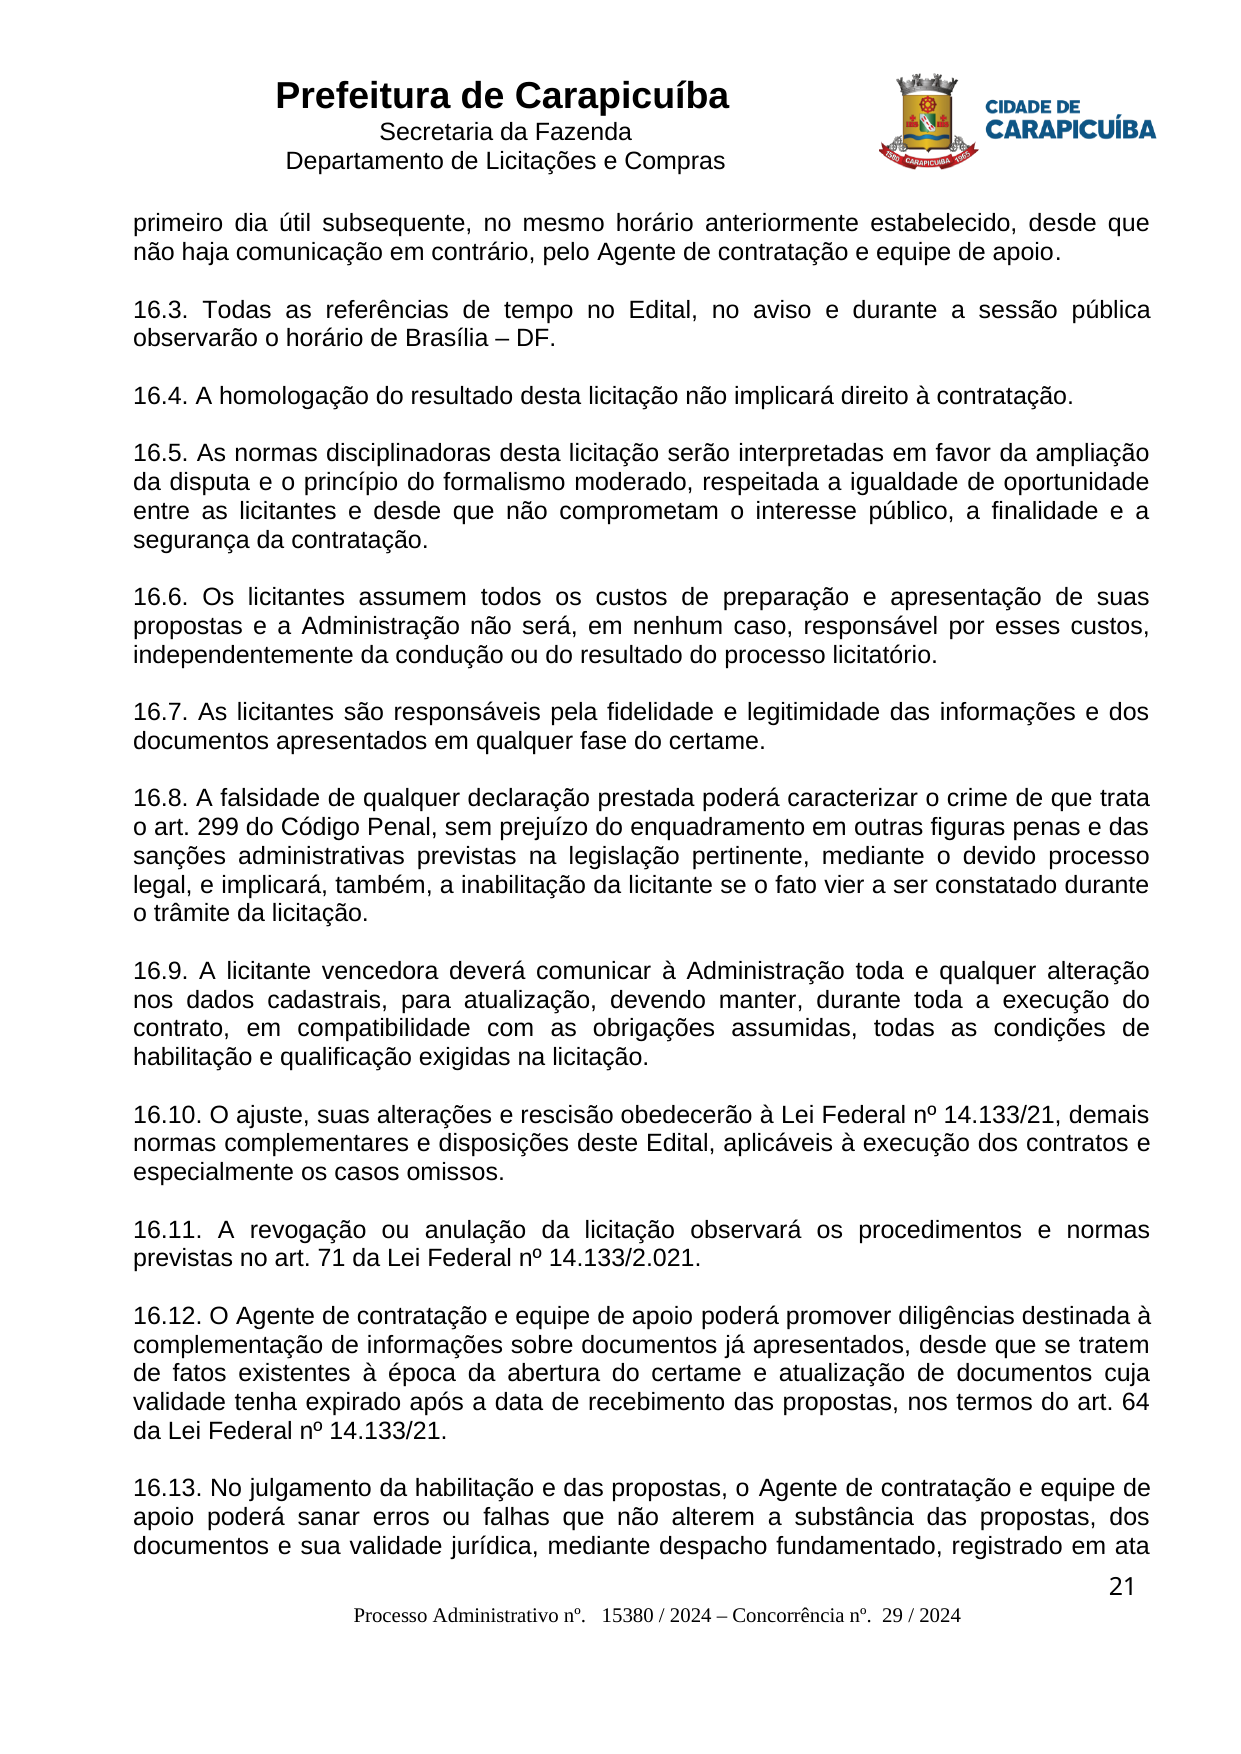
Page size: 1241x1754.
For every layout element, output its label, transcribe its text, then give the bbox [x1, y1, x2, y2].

picture [877, 65, 1159, 172]
text 16.9. A licitante vencedora deverá comunicar à Administração toda e qualquer alteração nos dados cadastrais, para atualização, devendo manter, durante toda a execução do contrato, em compatibilidade com as obrigações assumidas, todas as condições de habilitação e qualificação exigidas na licitação. [133, 956, 1152, 1071]
text 16.3. Todas as referências de tempo no Edital, no aviso e durante a sessão pública observarão o horário de Brasília – DF. [133, 295, 1152, 352]
text 16.8. A falsidade de qualquer declaração prestada poderá caracterizar o crime de que trata o art. 299 do Código Penal, sem prejuízo do enquadramento em outras figuras penas e das sanções administrativas previstas na legislação pertinente, mediante o devido processo legal, e implicará, também, a inabilitação da licitante se o fato vier a ser constatado durante o trâmite da licitação. [133, 783, 1152, 927]
text 16.5. As normas disciplinadoras desta licitação serão interpretadas em favor da ampliação da disputa e o princípio do formalismo moderado, respeitada a igualdade de oportunidade entre as licitantes e desde que não comprometam o interesse público, a finalidade e a segurança da contratação. [133, 438, 1152, 553]
text 16.4. A homologação do resultado desta licitação não implicará direito à contratação. [133, 381, 1152, 410]
text 16.6. Os licitantes assumem todos os custos de preparação e apresentação de suas propostas e a Administração não será, em nenhum caso, responsável por esses custos, independentemente da condução ou do resultado do processo licitatório. [133, 582, 1152, 668]
text 16.11. A revogação ou anulação da licitação observará os procedimentos e normas previstas no art. 71 da Lei Federal nº 14.133/2.021. [133, 1215, 1152, 1272]
text 16.7. As licitantes são responsáveis pela fidelidade e legitimidade das informações e dos documentos apresentados em qualquer fase do certame. [133, 697, 1152, 755]
text 16.12. O Agente de contratação e equipe de apoio poderá promover diligências destinada à complementação de informações sobre documentos já apresentados, desde que se tratem de fatos existentes à época da abertura do certame e atualização de documentos cuja validade tenha expirado após a data de recebimento das propostas, nos termos do art. 64 da Lei Federal nº 14.133/21. [133, 1301, 1152, 1445]
text 16.10. O ajuste, suas alterações e rescisão obedecerão à Lei Federal nº 14.133/21, demais normas complementares e disposições deste Edital, aplicáveis à execução dos contratos e especialmente os casos omissos. [133, 1100, 1152, 1186]
